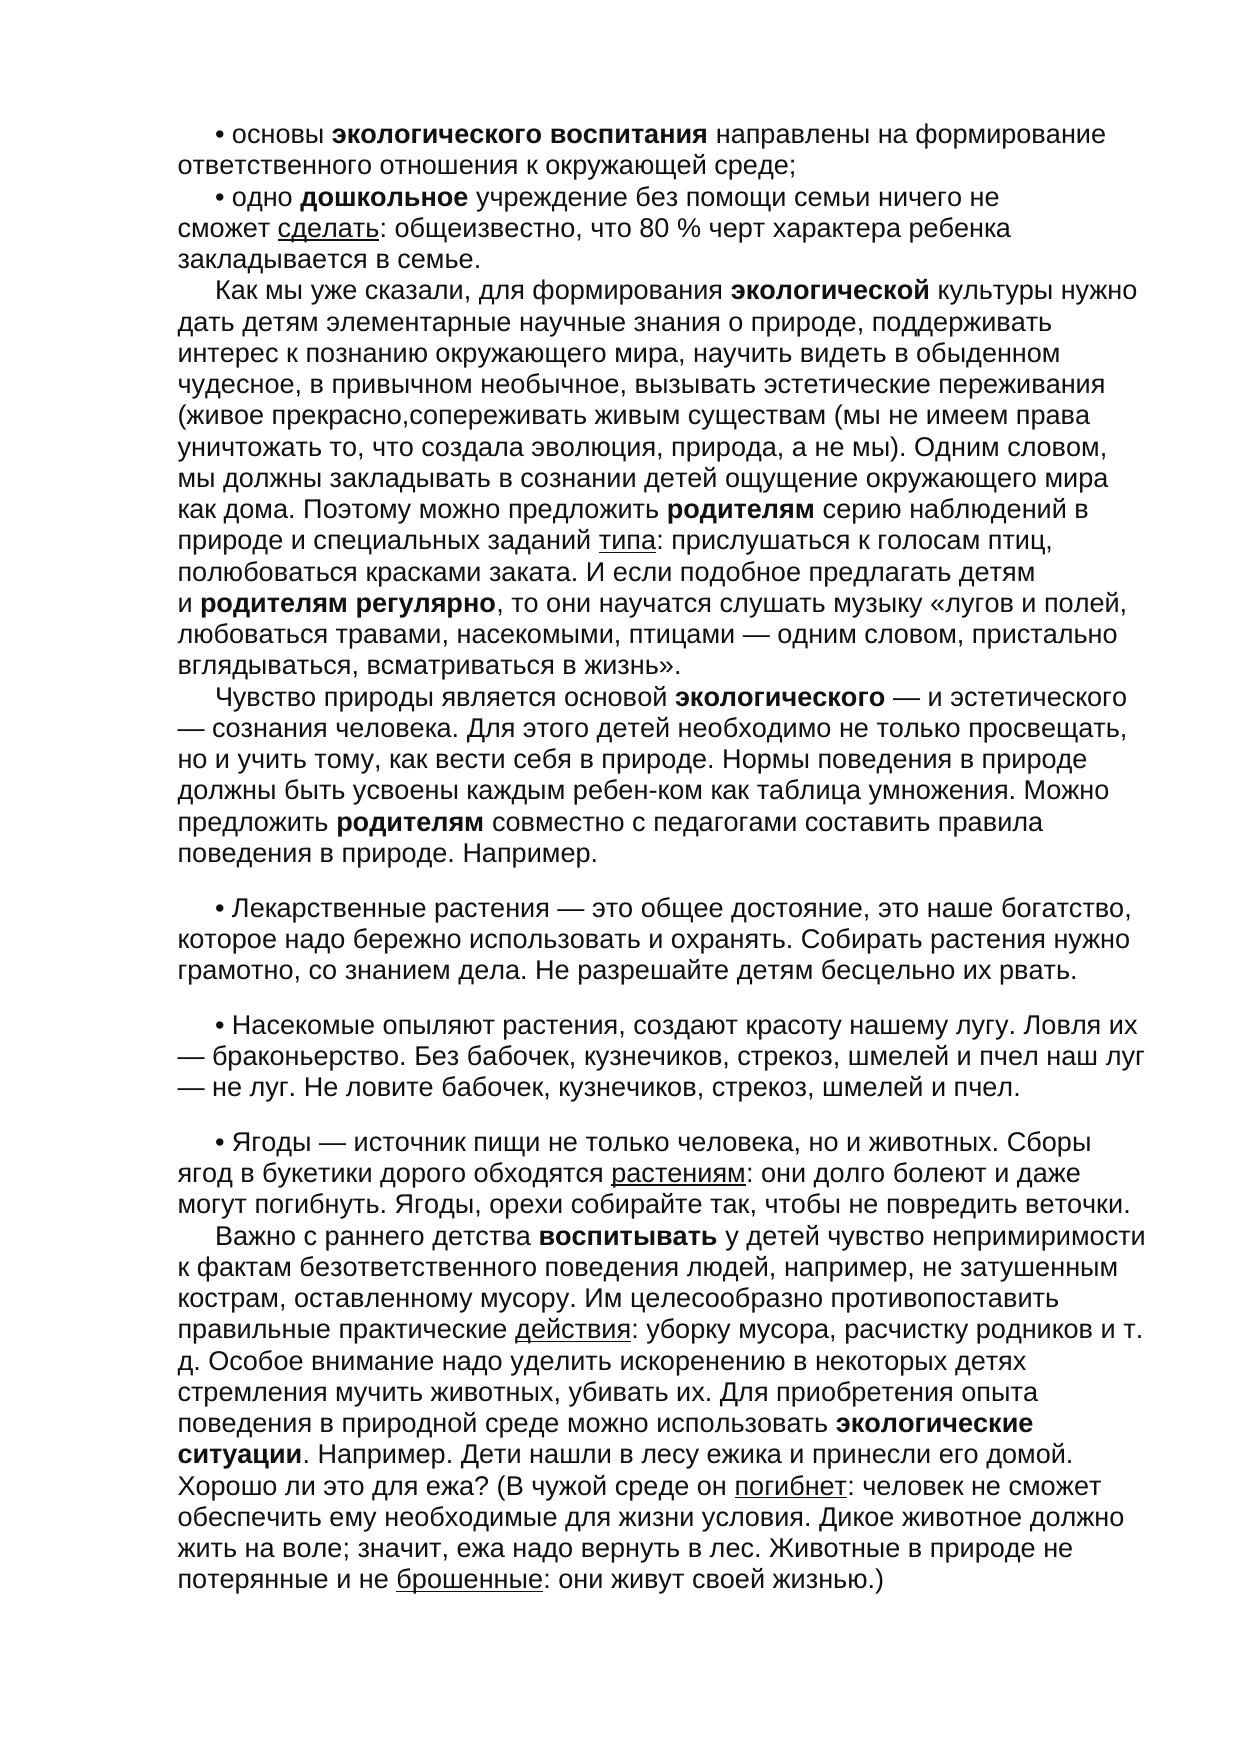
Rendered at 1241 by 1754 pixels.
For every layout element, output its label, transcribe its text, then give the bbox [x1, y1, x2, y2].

text • одно дошкольное учреждение без помощи семьи ничего не сможет сделать: общеизвестно, что 80 % черт характера ребенка закладывается в семье. [177, 181, 1152, 274]
text • Лекарственные растения — это общее достояние, это наше богатство, которое надо бережно использовать и охранять. Собирать растения нужно грамотно, со знанием дела. Не разрешайте детям бесцельно их рвать. [177, 892, 1152, 985]
text Как мы уже сказали, для формирования экологической культуры нужно дать детям элементарные научные знания о природе, поддерживать интерес к познанию окружающего мира, научить видеть в обыденном чудесное, в привычном необычное, вызывать эстетические переживания (живое прекрасно,сопереживать живым существам (мы не имеем права уничтожать то, что создала эволюция, природа, а не мы). Одним словом, мы должны закладывать в сознании детей ощущение окружающего мира как дома. Поэтому можно предложить родителям серию наблюдений в природе и специальных заданий типа: прислушаться к голосам птиц, полюбоваться красками заката. И если подобное предлагать детям и родителям регулярно, то они научатся слушать музыку «лугов и полей, любоваться травами, насекомыми, птицами — одним словом, пристально вглядываться, всматриваться в жизнь». [177, 274, 1152, 681]
text Чувство природы является основой экологического — и эстетического — сознания человека. Для этого детей необходимо не только просвещать, но и учить тому, как вести себя в природе. Нормы поведения в природе должны быть усвоены каждым ребен-ком как таблица умножения. Можно предложить родителям совместно с педагогами составить правила поведения в природе. Например. [177, 681, 1152, 868]
text • Насекомые опыляют растения, создают красоту нашему лугу. Ловля их — браконьерство. Без бабочек, кузнечиков, стрекоз, шмелей и пчел наш луг — не луг. Не ловите бабочек, кузнечиков, стрекоз, шмелей и пчел. [177, 1009, 1152, 1102]
text • Ягоды — источник пищи не только человека, но и животных. Сборы ягод в букетики дорого обходятся растениям: они долго болеют и даже могут погибнуть. Ягоды, орехи собирайте так, чтобы не повредить веточки. [177, 1126, 1152, 1220]
text • основы экологического воспитания направлены на формирование ответственного отношения к окружающей среде; [177, 118, 1152, 181]
text Важно с раннего детства воспитывать у детей чувство непримиримости к фактам безответственного поведения людей, например, не затушенным кострам, оставленному мусору. Им целесообразно противопоставить правильные практические действия: уборку мусора, расчистку родников и т. д. Особое внимание надо уделить искоренению в некоторых детях стремления мучить животных, убивать их. Для приобретения опыта поведения в природной среде можно использовать экологические ситуации. Например. Дети нашли в лесу ежика и принесли его домой. Хорошо ли это для ежа? (В чужой среде он погибнет: человек не сможет обеспечить ему необходимые для жизни условия. Дикое животное должно жить на воле; значит, ежа надо вернуть в лес. Животные в природе не потерянные и не брошенные: они живут своей жизнью.) [177, 1220, 1152, 1595]
